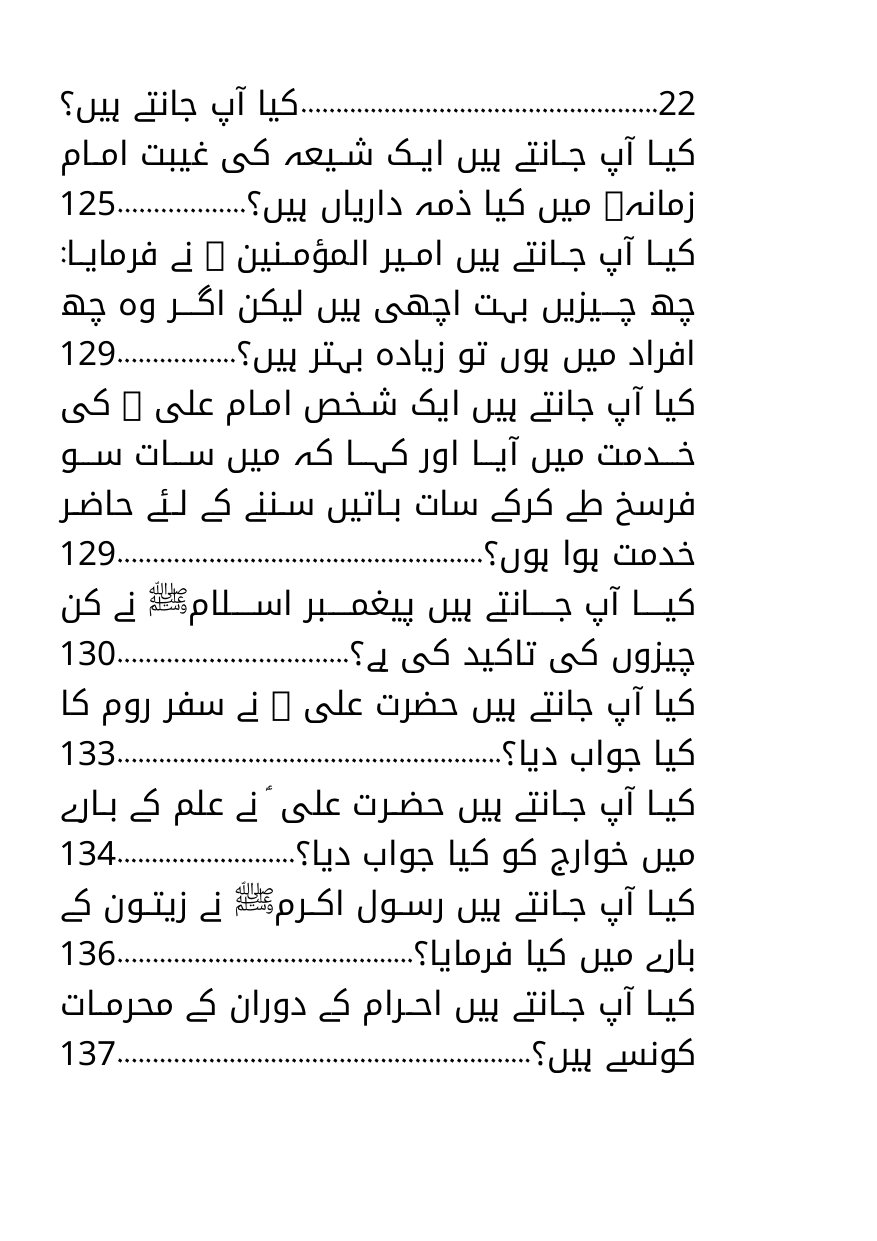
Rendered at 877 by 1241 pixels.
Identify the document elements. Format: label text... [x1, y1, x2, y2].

text کیا آپ جانتے ہیں ایک شخص امام علی ﷣ کی خدمت میں آیا اور کہا کہ میں سات سو فرسخ طے کرکے سات باتیں سننے کے لئے حاضر خدمت ہوا ہوں؟ 129 [60, 375, 697, 575]
text کیا آپ جانتے ہیں حضرت علی ﷣ نے سفر روم کا کیا جواب دیا؟ 133 [60, 675, 697, 775]
text کیا آپ جانتے ہیں پیغمبر اسلامﷺ نے کن چیزوں کی تاکید کی ہے؟ 130 [60, 575, 697, 675]
text کیا آپ جانتے ہیں حضرت علی ؑ نے علم کے بارے میں خوارج کو کیا جواب دیا؟ 134 [60, 775, 697, 875]
text کیا آپ جانتے ہیں احرام کے دوران کے محرمات کونسے ہیں؟ 137 [60, 975, 697, 1075]
text کیا آپ جانتے ہیں امیر المؤمنین ﷣ نے فرمایا: چھ چیزیں بہت اچھی ہیں لیکن اگر وہ چھ افراد میں ہوں تو زیادہ بہتر ہیں؟ 129 [60, 225, 697, 375]
text کیا آپ جانتے ہیں ایک شیعہ کی غیبت امام زمانہ﷣ میں کیا ذمہ داریاں ہیں؟ 125 [60, 125, 697, 225]
text کیا آپ جانتے ہیں رسول اکرمﷺ نے زیتون کے بارے میں کیا فرمایا؟ 136 [60, 875, 697, 975]
